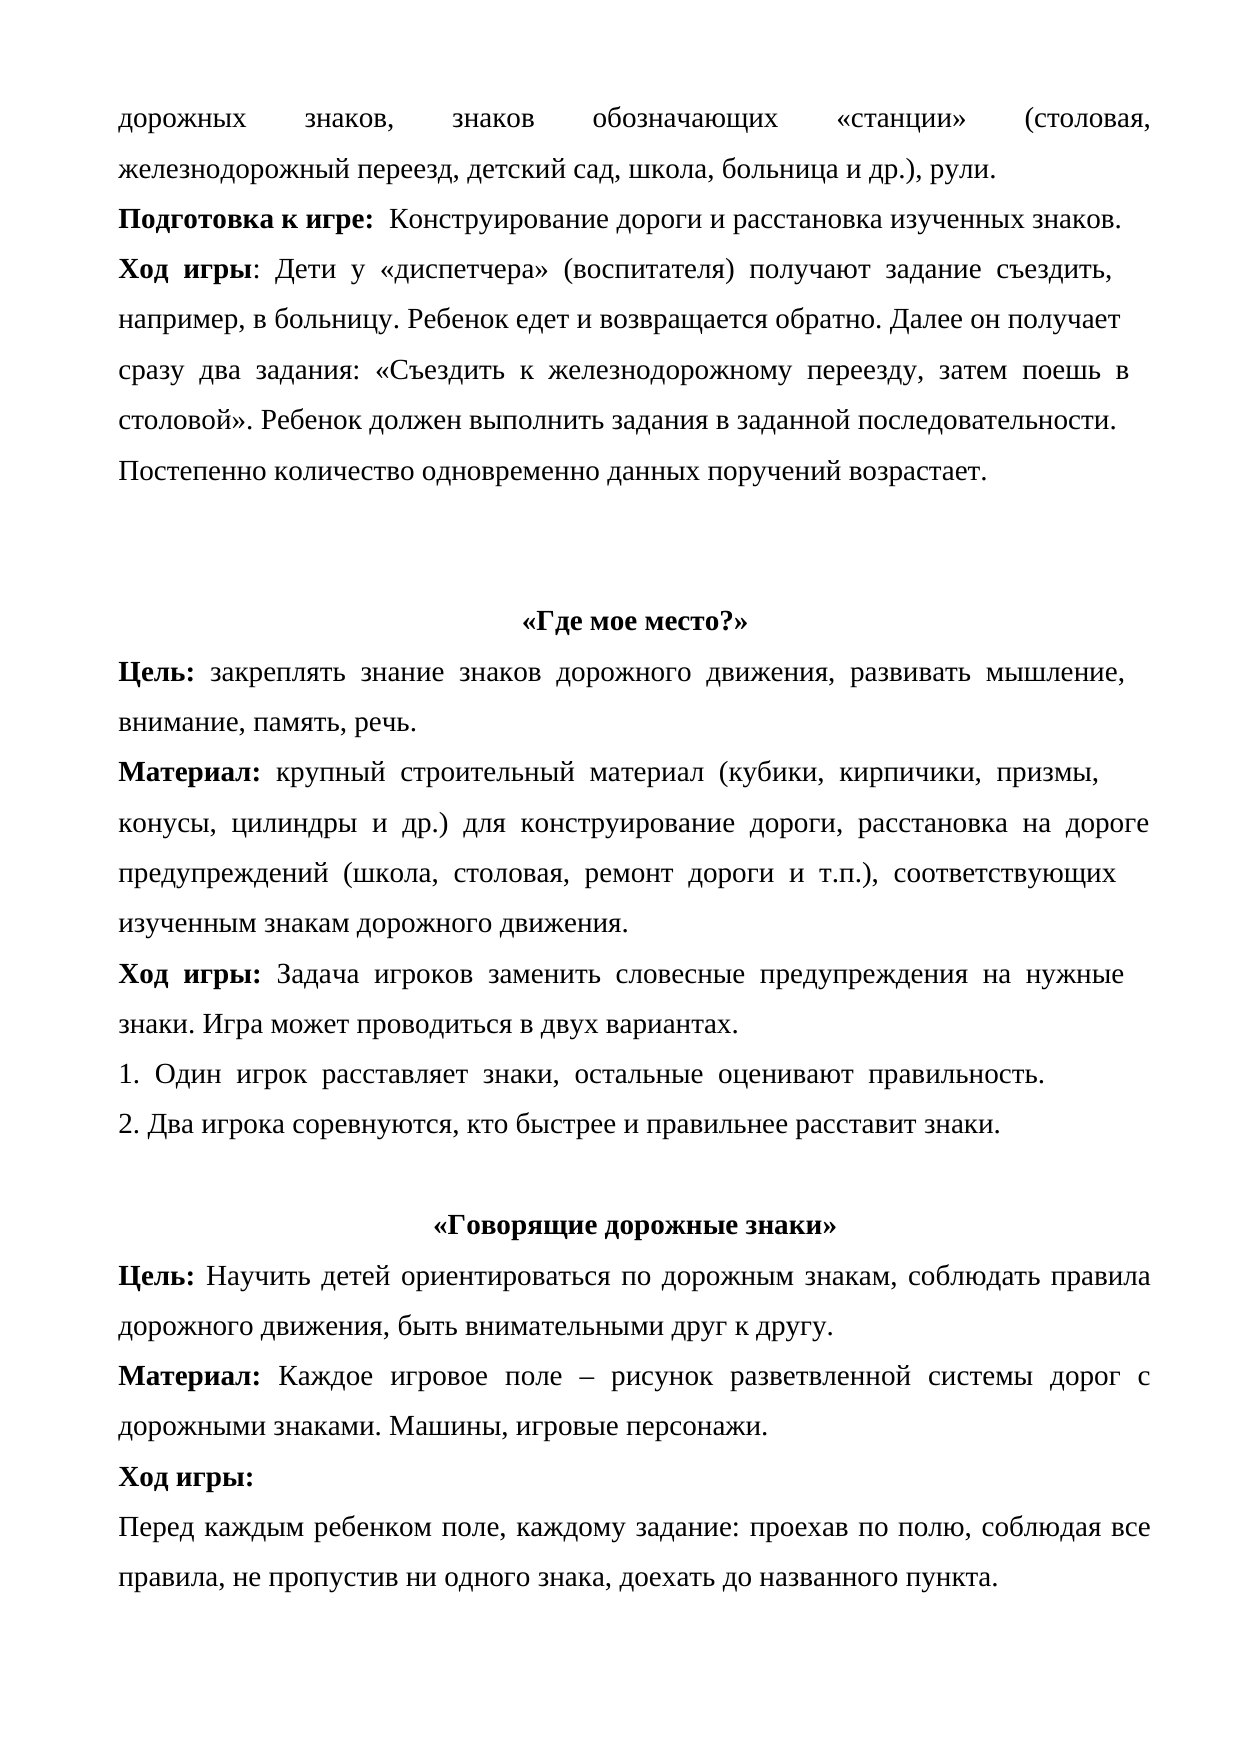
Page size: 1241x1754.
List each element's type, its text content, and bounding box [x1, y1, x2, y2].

text Цель: Научить детей ориентироваться по дорожным знакам, соблюдать правила дорожного движения, быть внимательными друг к другу. [118, 1258, 1152, 1341]
text Материал: Каждое игровое поле – рисунок разветвленной системы дорог с дорожными знаками. Машины, игровые персонажи. [118, 1358, 1152, 1442]
text внимание, память, речь. [118, 704, 1152, 738]
text например, в больницу. Ребенок едет и возвращается обратно. Далее он получает [118, 302, 1152, 335]
text столовой». Ребенок должен выполнить задания в заданной последовательности. [118, 402, 1152, 436]
text Перед каждым ребенком поле, каждому задание: проехав по полю, соблюдая все правила, не пропустив ни одного знака, доехать до названного пункта. [118, 1509, 1152, 1593]
text знаки. Игра может проводиться в двух вариантах. [118, 1006, 1152, 1039]
text сразу два задания: «Съездить к железнодорожному переезду, затем поешь в [118, 352, 1152, 386]
text изученным знакам дорожного движения. [118, 905, 1152, 939]
text конусы, цилиндры и др.) для конструирование дороги, расстановка на дороге [118, 805, 1152, 838]
text Цель: закреплять знание знаков дорожного движения, развивать мышление, [118, 654, 1152, 687]
text Ход игры: Дети у «диспетчера» (воспитателя) получают задание съездить, [118, 251, 1152, 285]
text 1. Один игрок расставляет знаки, остальные оценивают правильность. [118, 1056, 1152, 1090]
text «Где мое место?» [118, 603, 1152, 637]
text дорожных знаков, знаков обозначающих «станции» (столовая, железнодорожный переезд, детский сад, школа, больница и др.), рули. [118, 100, 1152, 184]
text Постепенно количество одновременно данных поручений возрастает. [118, 453, 1152, 486]
text Подготовка к игре: Конструирование дороги и расстановка изученных знаков. [118, 201, 1152, 234]
text Ход игры: [118, 1459, 1152, 1492]
text «Говорящие дорожные знаки» [118, 1207, 1152, 1241]
text предупреждений (школа, столовая, ремонт дороги и т.п.), соответствующих [118, 855, 1152, 889]
text 2. Два игрока соревнуются, кто быстрее и правильнее расставит знаки. [118, 1107, 1152, 1140]
text Ход игры: Задача игроков заменить словесные предупреждения на нужные [118, 956, 1152, 989]
text Материал: крупный строительный материал (кубики, кирпичики, призмы, [118, 754, 1152, 788]
